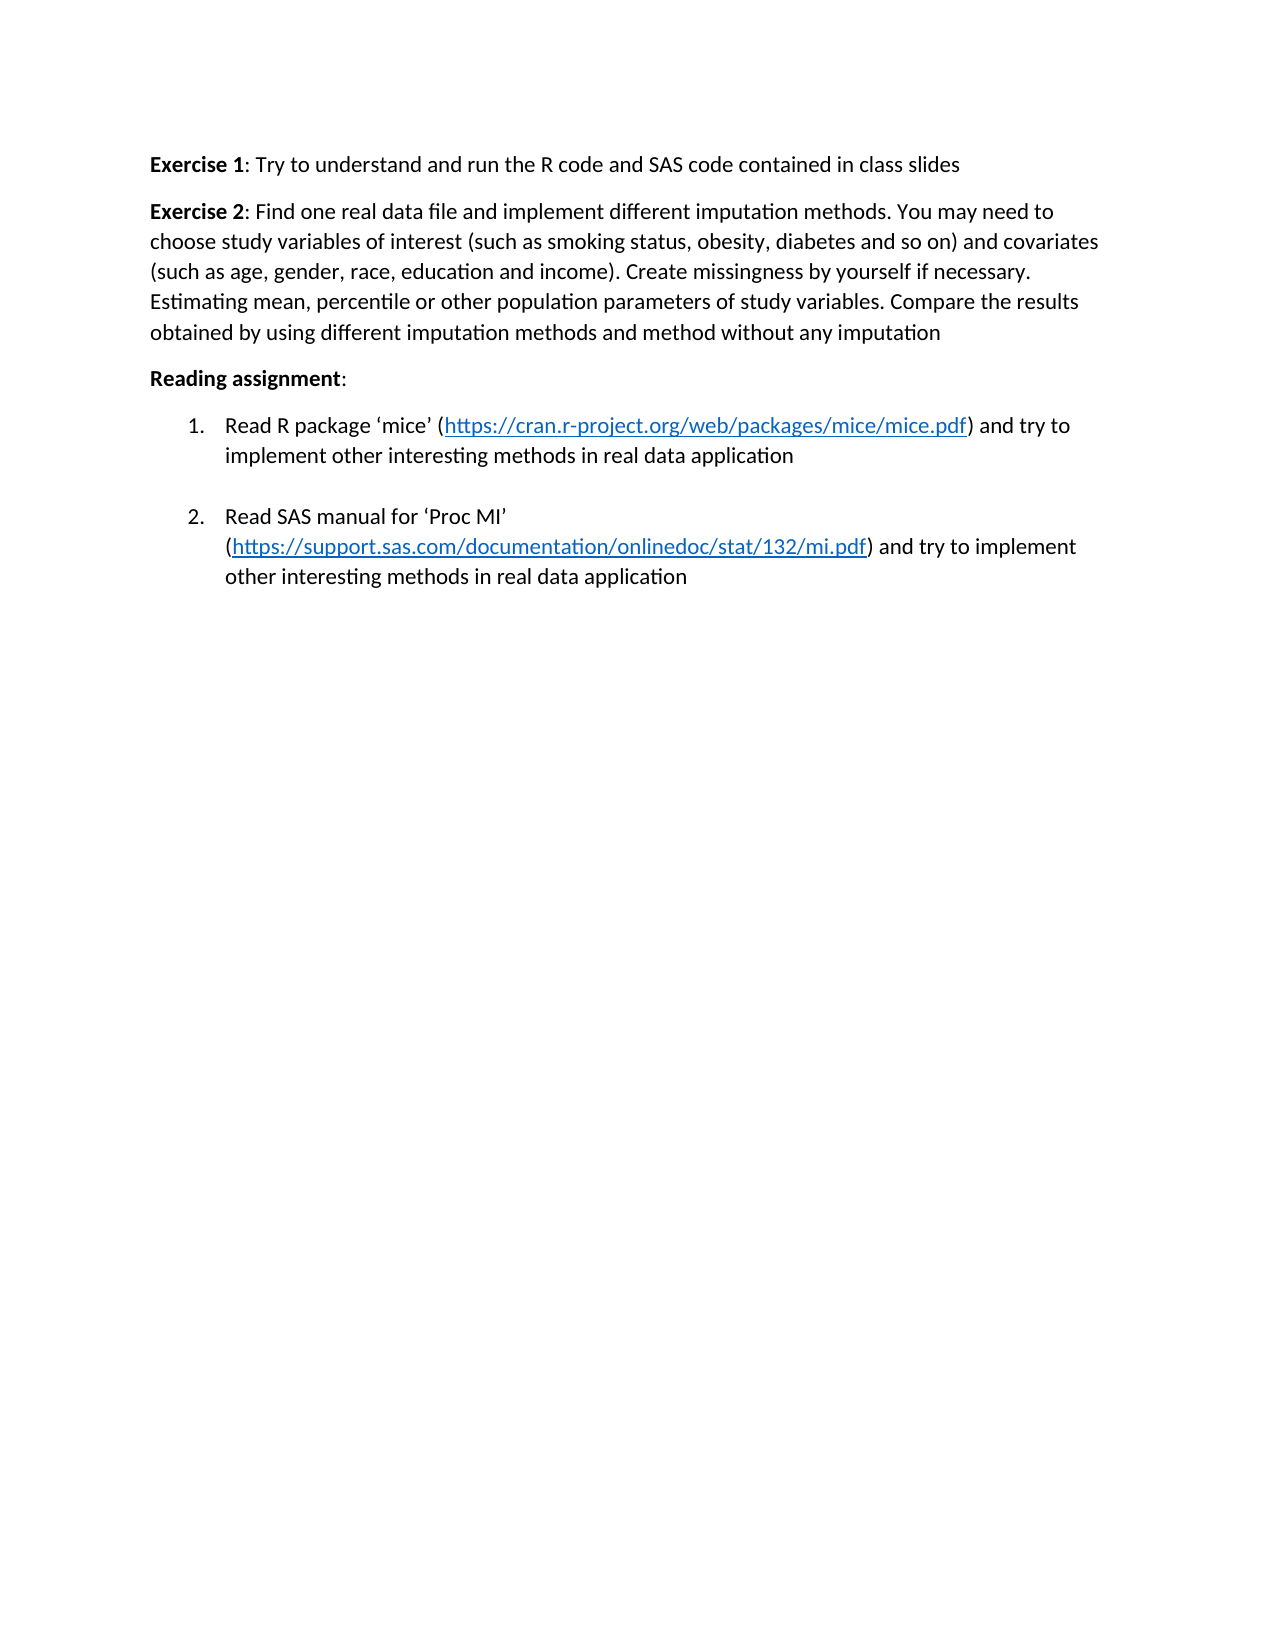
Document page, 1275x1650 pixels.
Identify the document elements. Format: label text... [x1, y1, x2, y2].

text Exercise 2: Find one real data file and implement different imputation methods. You may need to choose study variables of interest (such as smoking status, obesity, diabetes and so on) and covariates (such as age, gender, race, education and income). Create missingness by yourself if necessary. Estimating mean, percentile or other population parameters of study variables. Compare the results obtained by using different imputation methods and method without any imputation [150, 197, 1125, 346]
text Reading assignment: [150, 364, 1125, 393]
list Read R package ‘mice’ (https://cran.r-project.org/web/packages/mice/mice.pdf) and try to implement other interesting methods in real data application [187, 411, 1125, 470]
list Read SAS manual for ‘Proc MI’ (https://support.sas.com/documentation/onlinedoc/stat/132/mi.pdf) and try to implement other interesting methods in real data application [187, 502, 1125, 591]
text Exercise 1: Try to understand and run the R code and SAS code contained in class slides [150, 150, 1125, 178]
